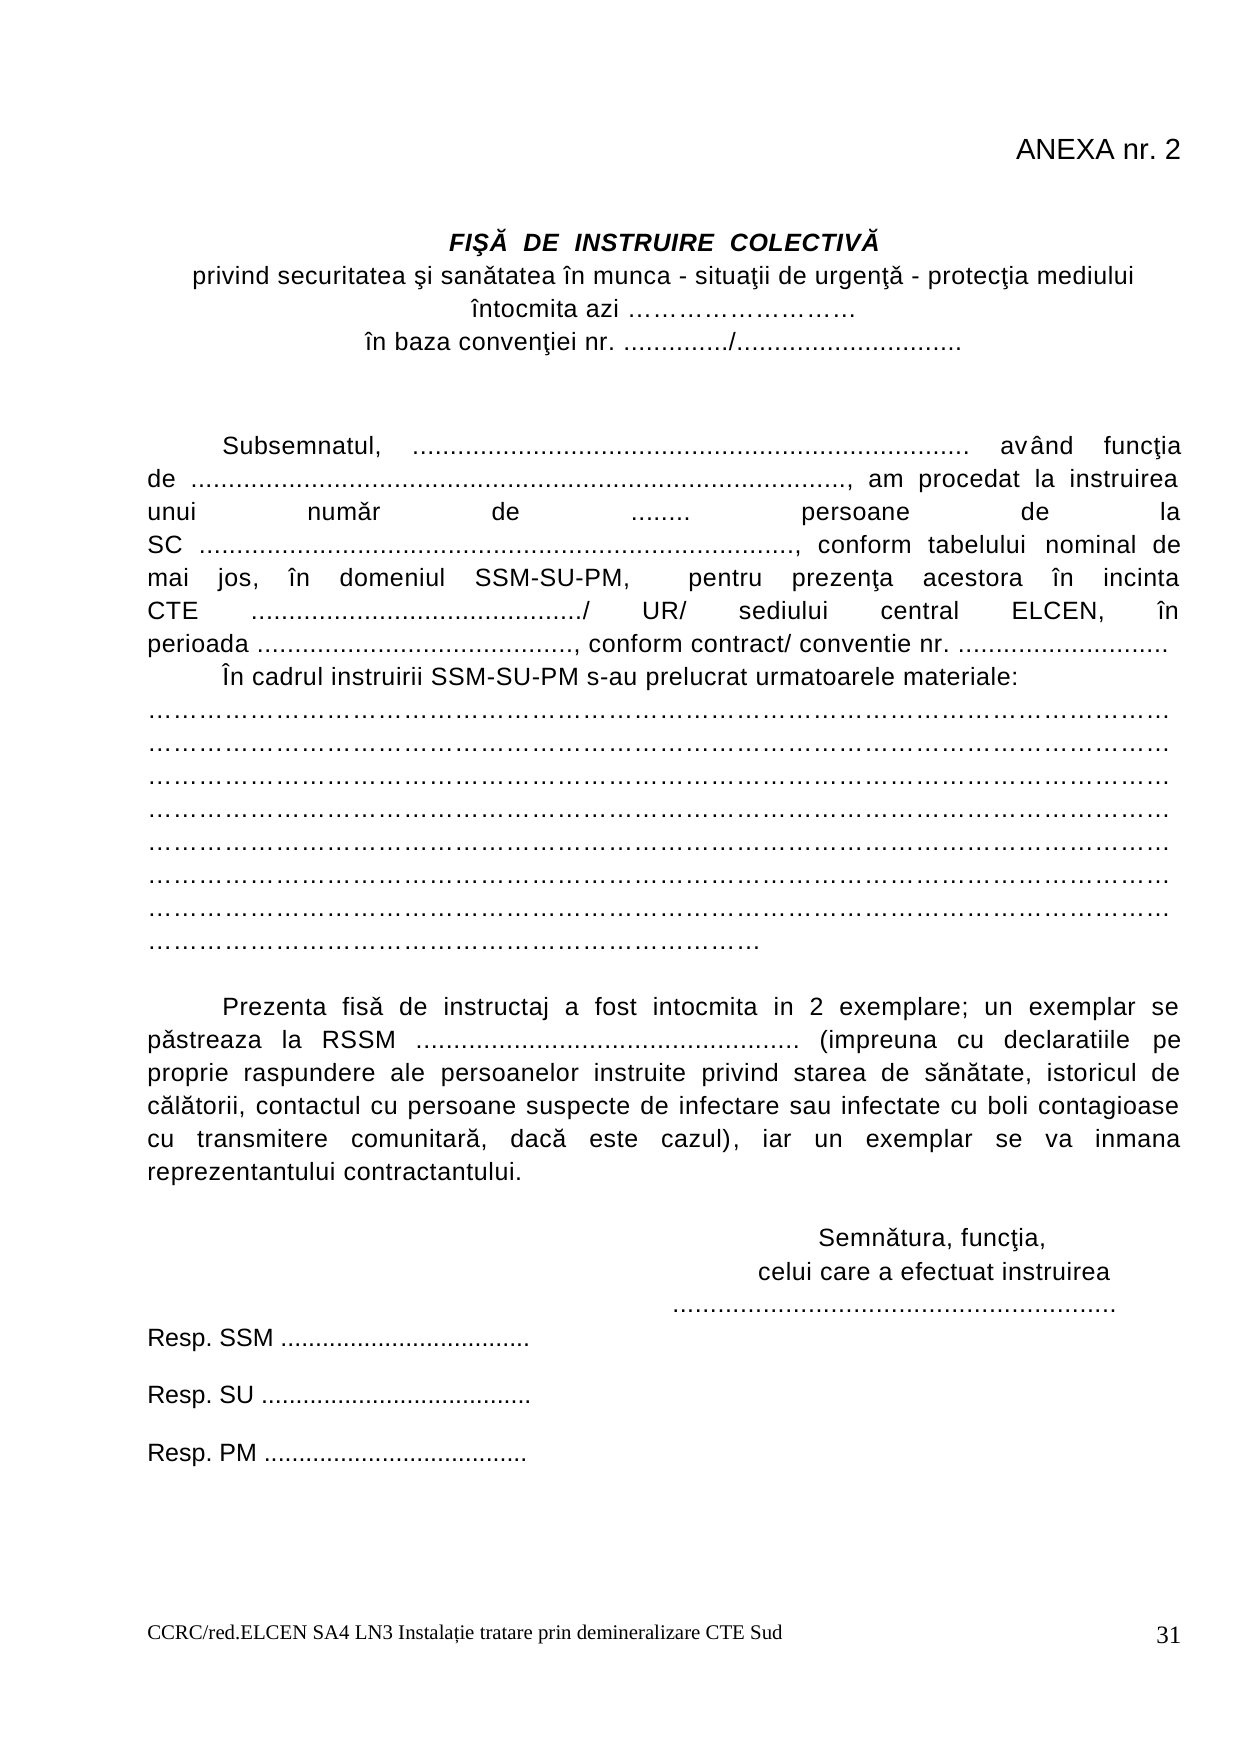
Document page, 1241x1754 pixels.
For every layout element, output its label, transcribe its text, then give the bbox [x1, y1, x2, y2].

text întocmita azi ……………………… [147, 294, 1181, 323]
text ANEXA nr. 2 [147, 132, 1181, 166]
text Resp. SSM .................................... [147, 1322, 1181, 1351]
text Resp. PM ...................................... [147, 1437, 1181, 1466]
text privind securitatea şi sanǎtatea în munca - situaţii de urgenţǎ - protecţia mediului [147, 261, 1181, 290]
text Semnǎtura, funcţia, [147, 1223, 1181, 1252]
text Prezenta fisǎ de instructaj a fost intocmita in 2 exemplare; un exemplar se pǎstreaza la RSSM ................................................... (impreuna cu declaratiile pe proprie raspundere ale persoanelor instruite privind starea de sănătate, istoricul de călătorii, contactul cu persoane suspecte de infectare sau infectate cu boli contagioase cu transmitere comunitară, dacă este cazul), iar un exemplar se va inmana reprezentantului contractantului. [147, 992, 1181, 1186]
text ………………………………………………………………………………………………………………………………………………………………………………………………………………………………………………………………………………………………………………………………………………………………………………………………………………………………………………………………………………………………………………………………………………………………………………………………………………………………………………………………………………………………………………………………………………………………………………………………………………………………………… [147, 695, 1181, 955]
text ........................................................... [672, 1289, 1181, 1318]
text în baza convenţiei nr. ............../.............................. [147, 327, 1181, 356]
text FIŞĂ DE INSTRUIRE COLECTIVĂ [147, 228, 1181, 257]
text În cadrul instruirii SSM-SU-PM s-au prelucrat urmatoarele materiale: [147, 662, 1181, 691]
text celui care a efectuat instruirea [147, 1256, 1181, 1285]
text Subsemnatul, .......................................................................... având funcţia de ......................................................................................., am procedat la instruirea unui numǎr de ........ persoane de la SC ..............................................................................., conform tabelului nominal de mai jos, în domeniul SSM-SU-PM, pentru prezenţa acestora în incinta CTE ............................................/ UR/ sediului central ELCEN, în perioada .........................................., conform contract/ conventie nr. ............................ [147, 431, 1181, 658]
text Resp. SU ....................................... [147, 1380, 1181, 1409]
